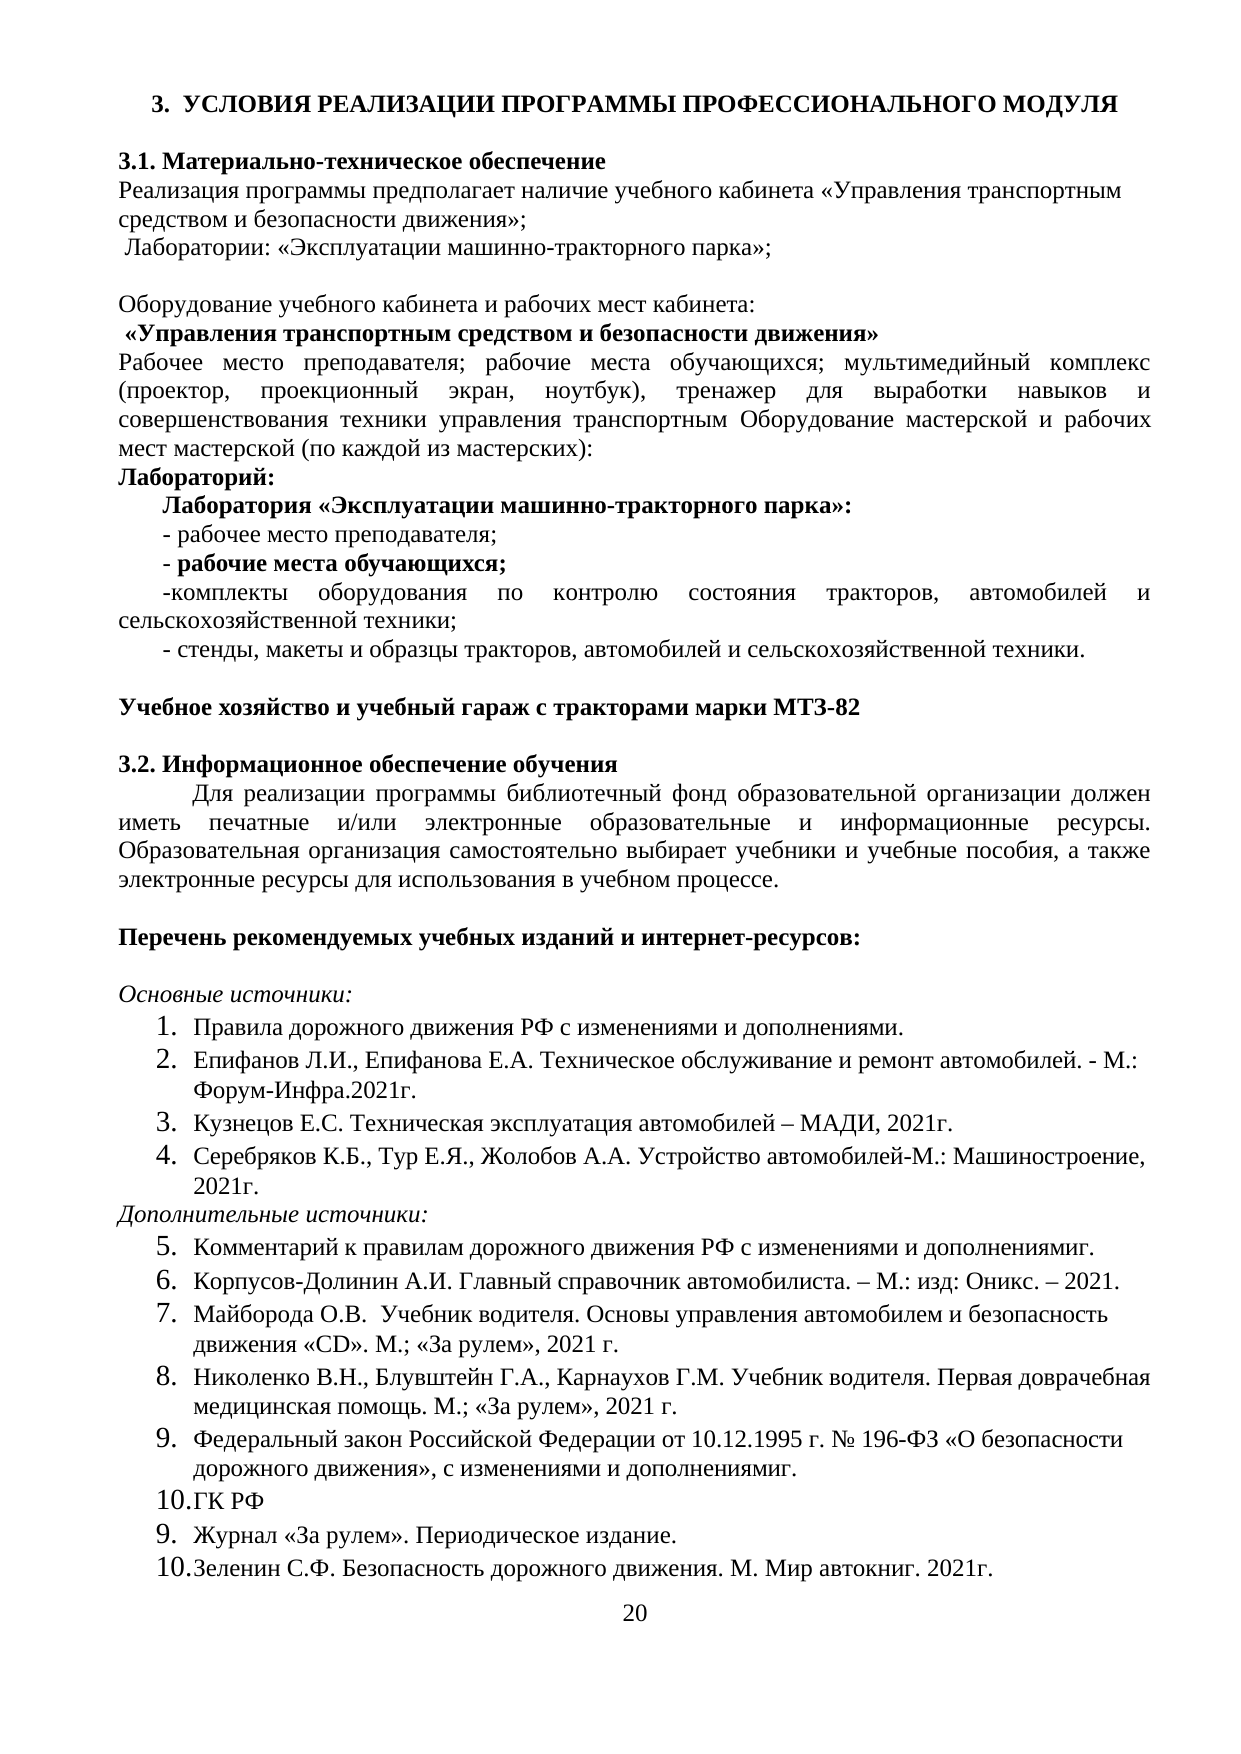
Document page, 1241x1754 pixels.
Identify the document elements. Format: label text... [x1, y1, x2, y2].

list ГК РФ [156, 1482, 1152, 1516]
text Реализация программы предполагает наличие учебного кабинета «Управления транспортным средством и безопасности движения»; [118, 175, 1152, 232]
list Правила дорожного движения РФ с изменениями и дополнениями. [156, 1008, 1152, 1041]
subtitle - рабочие места обучающихся; [118, 548, 1152, 577]
subtitle Учебное хозяйство и учебный гараж с тракторами марки МТЗ-82 [118, 692, 1152, 720]
list Николенко В.Н., Блувштейн Г.А., Карнаухов Г.М. Учебник водителя. Первая доврачебная медицинская помощь. М.; «За рулем», 2021 г. [156, 1358, 1152, 1420]
text - рабочее место преподавателя; [118, 519, 1152, 548]
list Епифанов Л.И., Епифанова Е.А. Техническое обслуживание и ремонт автомобилей. - М.: Форум-Инфра.2021г. [156, 1041, 1152, 1104]
text 3.2. Информационное обеспечение обучения [118, 749, 1152, 778]
list Серебряков К.Б., Тур Е.Я., Жолобов А.А. Устройство автомобилей-М.: Машиностроение, 2021г. [156, 1137, 1152, 1199]
list Корпусов-Долинин А.И. Главный справочник автомобилиста. – М.: изд: Оникс. – 2021. [156, 1262, 1152, 1295]
text Лаборатория «Эксплуатации машинно-тракторного парка»: [118, 490, 1152, 519]
text Основные источники: [118, 979, 1152, 1008]
list Комментарий к правилам дорожного движения РФ с изменениями и дополнениямиг. [156, 1228, 1152, 1262]
list Журнал «За рулем». Периодическое издание. [156, 1516, 1152, 1549]
subtitle 3.1. Материально-техническое обеспечение [118, 146, 1152, 175]
list Федеральный закон Российской Федерации от 10.12.1995 г. № 196-ФЗ «О безопасности дорожного движения», с изменениями и дополнениямиг. [156, 1420, 1152, 1482]
text Перечень рекомендуемых учебных изданий и интернет-ресурсов: [118, 922, 1152, 950]
list Кузнецов Е.С. Техническая эксплуатация автомобилей – МАДИ, 2021г. [156, 1104, 1152, 1137]
text - стенды, макеты и образцы тракторов, автомобилей и сельскохозяйственной техники. [118, 634, 1152, 663]
text -комплекты оборудования по контролю состояния тракторов, автомобилей и сельскохозяйственной техники; [118, 577, 1152, 634]
list Майборода О.В. Учебник водителя. Основы управления автомобилем и безопасность движения «СD». М.; «За рулем», 2021 г. [156, 1295, 1152, 1358]
text Для реализации программы библиотечный фонд образовательной организации должен иметь печатные и/или электронные образовательные и информационные ресурсы. Образовательная организация самостоятельно выбирает учебники и учебные пособия, а также электронные ресурсы для использования в учебном процессе. [118, 778, 1152, 893]
text Рабочее место преподавателя; рабочие места обучающихся; мультимедийный комплекс (проектор, проекционный экран, ноутбук), тренажер для выработки навыков и совершенствования техники управления транспортным Оборудование мастерской и рабочих мест мастерской (по каждой из мастерских): [118, 347, 1152, 462]
text Лаборатории: «Эксплуатации машинно-тракторного парка»; [118, 232, 1152, 261]
subtitle Лабораторий: [118, 462, 1152, 490]
text «Управления транспортным средством и безопасности движения» [118, 318, 1152, 347]
text 3. УСЛОВИЯ РЕАЛИЗАЦИИ ПРОГРАММЫ ПРОФЕССИОНАЛЬНОГО МОДУЛЯ [118, 89, 1152, 117]
text Оборудование учебного кабинета и рабочих мест кабинета: [118, 289, 1152, 318]
text Дополнительные источники: [118, 1199, 1152, 1228]
list Зеленин С.Ф. Безопасность дорожного движения. М. Мир автокниг. 2021г. [156, 1549, 1152, 1583]
